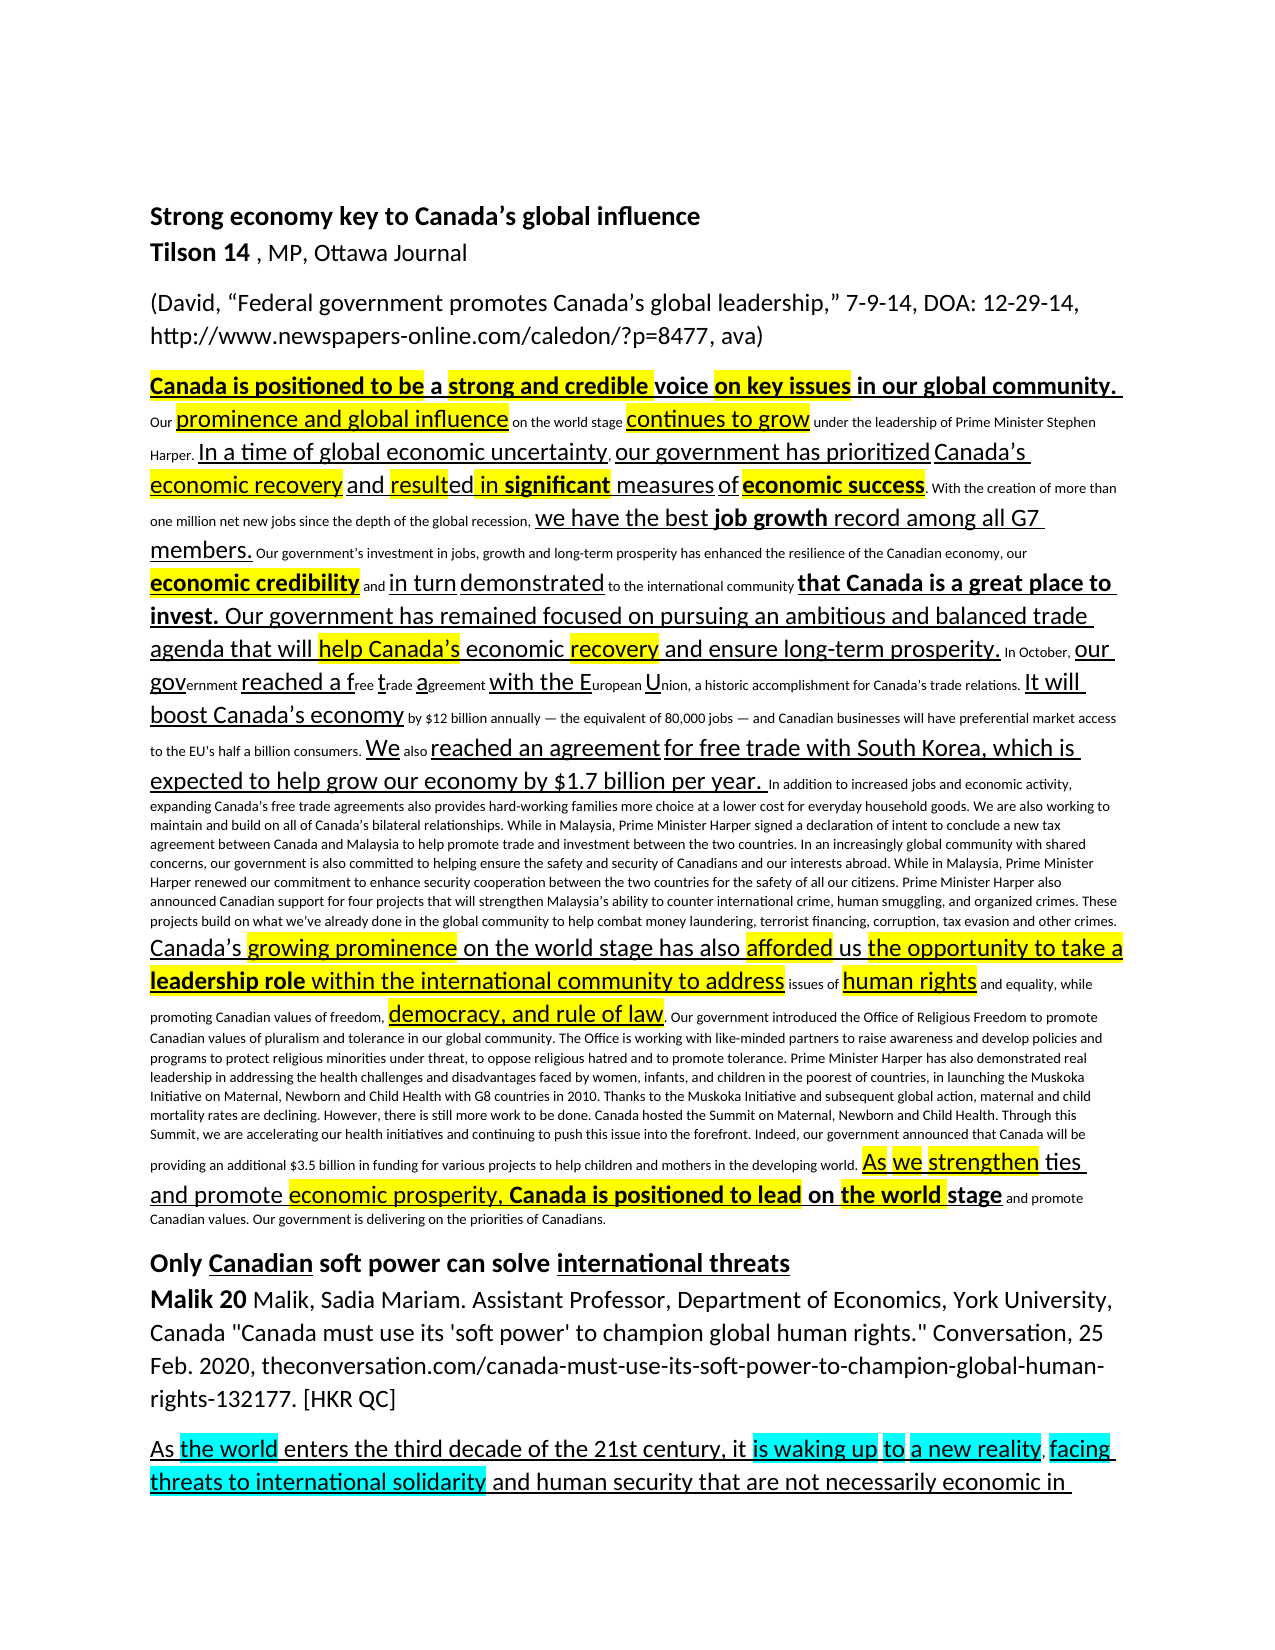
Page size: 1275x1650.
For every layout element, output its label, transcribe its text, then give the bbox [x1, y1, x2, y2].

subtitle Strong economy key to Canada’s global influence [150, 199, 1125, 233]
subtitle Only Canadian soft power can solve international threats [150, 1246, 1125, 1279]
text Tilson 14 , MP, Ottawa Journal [150, 235, 1125, 268]
text Canada is positioned to be a strong and credible voice on key issues in our global community. Our prominence and global influence on the world stage continues to grow under the leadership of Prime Minister Stephen Harper. In a time of global economic uncertainty, our government has prioritized Canada’s economic recovery and resulted in significant measures of economic success. With the creation of more than one million net new jobs since the depth of the global recession, we have the best job growth record among all G7 members. Our government’s investment in jobs, growth and long-term prosperity has enhanced the resilience of the Canadian economy, our economic credibility and in turn demonstrated to the international community that Canada is a great place to invest. Our government has remained focused on pursuing an ambitious and balanced trade agenda that will help Canada’s economic recovery and ensure long-term prosperity. In October, our government reached a free trade agreement with the European Union, a historic accomplishment for Canada’s trade relations. It will boost Canada’s economy by $12 billion annually — the equivalent of 80,000 jobs — and Canadian businesses will have preferential market access to the EU’s half a billion consumers. We also reached an agreement for free trade with South Korea, which is expected to help grow our economy by $1.7 billion per year. In addition to increased jobs and economic activity, expanding Canada’s free trade agreements also provides hard-working families more choice at a lower cost for everyday household goods. We are also working to maintain and build on all of Canada’s bilateral relationships. While in Malaysia, Prime Minister Harper signed a declaration of intent to conclude a new tax agreement between Canada and Malaysia to help promote trade and investment between the two countries. In an increasingly global community with shared concerns, our government is also committed to helping ensure the safety and security of Canadians and our interests abroad. While in Malaysia, Prime Minister Harper renewed our commitment to enhance security cooperation between the two countries for the safety of all our citizens. Prime Minister Harper also announced Canadian support for four projects that will strengthen Malaysia’s ability to counter international crime, human smuggling, and organized crimes. These projects build on what we’ve already done in the global community to help combat money laundering, terrorist financing, corruption, tax evasion and other crimes. Canada’s growing prominence on the world stage has also afforded us the opportunity to take a leadership role within the international community to address issues of human rights and equality, while promoting Canadian values of freedom, democracy, and rule of law. Our government introduced the Office of Religious Freedom to promote Canadian values of pluralism and tolerance in our global community. The Office is working with like-minded partners to raise awareness and develop policies and programs to protect religious minorities under threat, to oppose religious hatred and to promote tolerance. Prime Minister Harper has also demonstrated real leadership in addressing the health challenges and disadvantages faced by women, infants, and children in the poorest of countries, in launching the Muskoka Initiative on Maternal, Newborn and Child Health with G8 countries in 2010. Thanks to the Muskoka Initiative and subsequent global action, maternal and child mortality rates are declining. However, there is still more work to be done. Canada hosted the Summit on Maternal, Newborn and Child Health. Through this Summit, we are accelerating our health initiatives and continuing to push this issue into the forefront. Indeed, our government announced that Canada will be providing an additional $3.5 billion in funding for various projects to help children and mothers in the developing world. As we strengthen ties and promote economic prosperity, Canada is positioned to lead on the world stage and promote Canadian values. Our government is delivering on the priorities of Canadians. [150, 370, 1125, 1228]
text Malik 20 Malik, Sadia Mariam. Assistant Professor, Department of Economics, York University, Canada "Canada must use its 'soft power' to champion global human rights." Conversation, 25 Feb. 2020, theconversation.com/canada-must-use-its-soft-power-to-champion-global-human-rights-132177. [HKR QC] [150, 1282, 1125, 1414]
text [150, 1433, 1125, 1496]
text (David, “Federal government promotes Canada’s global leadership,” 7-9-14, DOA: 12-29-14, http://www.newspapers-online.com/caledon/?p=8477, ava) [150, 287, 1125, 351]
